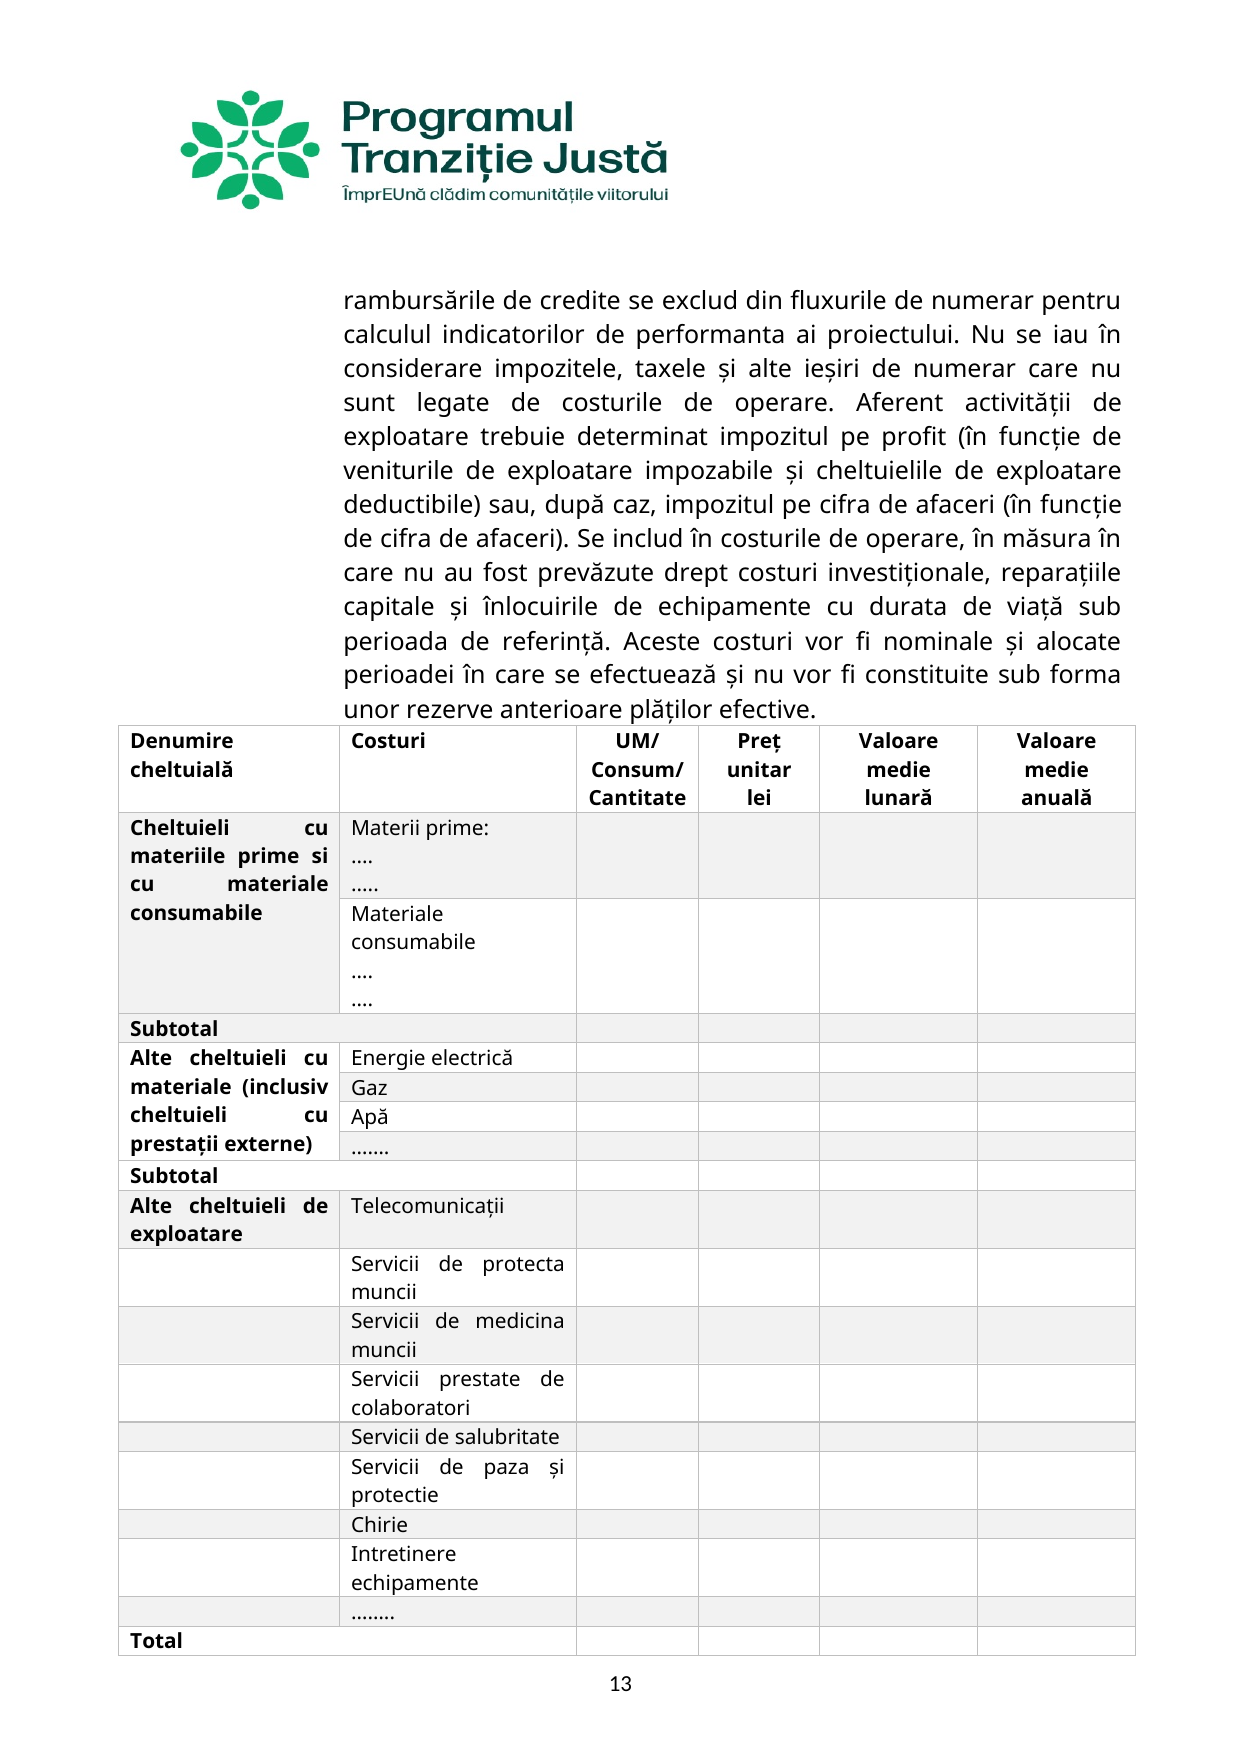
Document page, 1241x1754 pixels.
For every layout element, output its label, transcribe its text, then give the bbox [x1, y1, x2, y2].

table_cell [978, 1452, 1135, 1509]
table_cell ……. [340, 1132, 576, 1160]
table_cell [820, 813, 977, 898]
table_cell [577, 1597, 698, 1626]
table_cell [119, 1452, 339, 1509]
table_cell [978, 1161, 1135, 1190]
table_cell [577, 1161, 698, 1190]
table_header Costuri [340, 726, 576, 812]
table_cell Chirie [340, 1510, 576, 1538]
table_header Denumire cheltuială [119, 726, 339, 812]
table_cell [577, 1365, 698, 1421]
table_cell Cheltuieli cu materiile prime si cu materiale consumabile [119, 813, 339, 1013]
table_cell Materiale consumabile …. …. [340, 899, 576, 1013]
table_cell Intretinere echipamente [340, 1539, 576, 1596]
table_cell [820, 1132, 977, 1160]
table_cell [699, 1102, 819, 1131]
table_cell [978, 899, 1135, 1013]
table_cell [577, 1132, 698, 1160]
table_header Valoare medie lunară [820, 726, 977, 812]
table_cell [119, 1365, 339, 1421]
table_header Valoare medie anuală [978, 726, 1135, 812]
table_cell [978, 1043, 1135, 1072]
table_cell [978, 813, 1135, 898]
table_cell [978, 1627, 1135, 1655]
table_cell Apă [340, 1102, 576, 1131]
table_cell [699, 1539, 819, 1596]
table_cell [978, 1510, 1135, 1538]
table_cell [820, 1014, 977, 1042]
table_cell [699, 1249, 819, 1306]
table_cell [699, 1510, 819, 1538]
table_cell [978, 1073, 1135, 1101]
table_cell [978, 1307, 1135, 1363]
table_cell [119, 1510, 339, 1538]
table_cell [577, 1043, 698, 1072]
table_header UM/ Consum/ Cantitate [577, 726, 698, 812]
table_cell [978, 1365, 1135, 1421]
table_cell [699, 1307, 819, 1363]
table_cell [119, 1597, 339, 1626]
table_header Preț unitar lei [699, 726, 819, 812]
table_cell [577, 1627, 698, 1655]
table_cell [699, 1073, 819, 1101]
table_cell [699, 1191, 819, 1248]
table_cell [699, 1627, 819, 1655]
table_cell [978, 1249, 1135, 1306]
table_cell [577, 813, 698, 898]
table_cell [699, 899, 819, 1013]
table_cell [577, 1191, 698, 1248]
table_cell [820, 1597, 977, 1626]
table_cell [820, 1539, 977, 1596]
table_cell Subtotal [119, 1161, 576, 1190]
table_cell [820, 1452, 977, 1509]
table_cell [699, 1365, 819, 1421]
table_cell [978, 1102, 1135, 1131]
table_cell [577, 1452, 698, 1509]
picture [118, 44, 795, 255]
table_cell Energie electrică [340, 1043, 576, 1072]
table_cell Servicii de salubritate [340, 1423, 576, 1451]
table_cell Total [119, 1627, 576, 1655]
table_cell [978, 1014, 1135, 1042]
table_cell [820, 1191, 977, 1248]
table_cell [699, 1014, 819, 1042]
table_cell [577, 1073, 698, 1101]
table_cell [119, 1423, 339, 1451]
table_cell …….. [340, 1597, 576, 1626]
table_cell [820, 1102, 977, 1131]
table_cell [577, 1510, 698, 1538]
table_cell Servicii de medicina muncii [340, 1307, 576, 1363]
table_cell [119, 1539, 339, 1596]
table_cell [978, 1539, 1135, 1596]
table_cell [820, 1249, 977, 1306]
table_cell [978, 1423, 1135, 1451]
table_cell [978, 1132, 1135, 1160]
table_cell Materii prime: .... ..... [340, 813, 576, 898]
table_cell [820, 899, 977, 1013]
table_cell [820, 1307, 977, 1363]
table_cell [699, 1423, 819, 1451]
table_cell Servicii de paza și protectie [340, 1452, 576, 1509]
table_cell [699, 1597, 819, 1626]
table_cell [820, 1043, 977, 1072]
table_cell [119, 1249, 339, 1306]
table_cell [577, 1102, 698, 1131]
table_cell [820, 1161, 977, 1190]
table_cell Alte cheltuieli cu materiale (inclusiv cheltuieli cu prestații externe) [119, 1043, 339, 1160]
table_cell [577, 1014, 698, 1042]
table_cell [820, 1627, 977, 1655]
table_cell Servicii prestate de colaboratori [340, 1365, 576, 1421]
table_cell [577, 1249, 698, 1306]
table_cell Alte cheltuieli de exploatare [119, 1191, 339, 1248]
table_cell [820, 1510, 977, 1538]
table_cell [978, 1191, 1135, 1248]
table_cell [820, 1423, 977, 1451]
table_cell [699, 1132, 819, 1160]
table_cell [699, 1161, 819, 1190]
table_cell Subtotal [119, 1014, 576, 1042]
table_cell [699, 813, 819, 898]
table_cell [699, 1043, 819, 1072]
table_cell [577, 1423, 698, 1451]
table_cell [577, 1307, 698, 1363]
table_cell [820, 1073, 977, 1101]
table_cell Telecomunicații [340, 1191, 576, 1248]
table_cell Gaz [340, 1073, 576, 1101]
table_cell [820, 1365, 977, 1421]
table_cell Servicii de protecta muncii [340, 1249, 576, 1306]
table_cell [577, 1539, 698, 1596]
table_cell [577, 899, 698, 1013]
table_cell [699, 1452, 819, 1509]
table_cell [119, 1307, 339, 1363]
table_cell [978, 1597, 1135, 1626]
